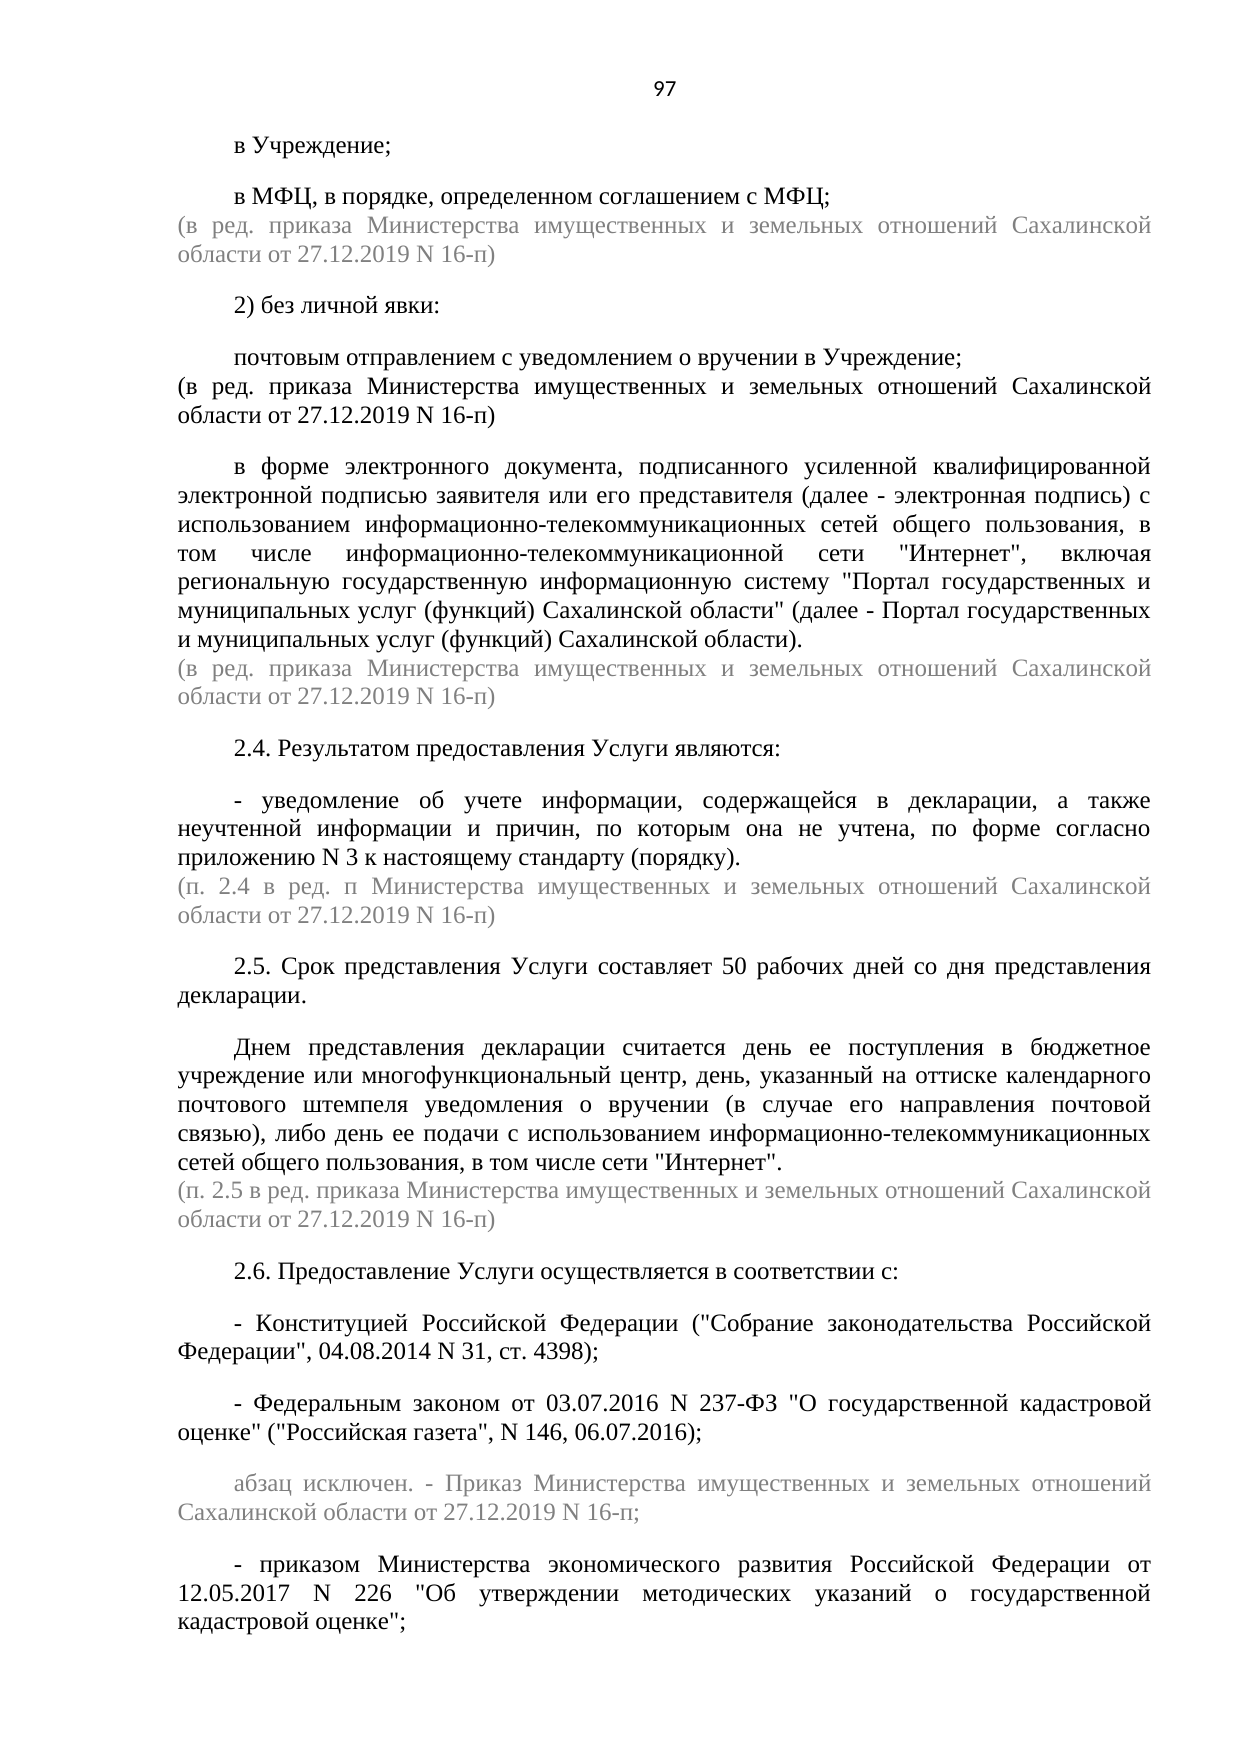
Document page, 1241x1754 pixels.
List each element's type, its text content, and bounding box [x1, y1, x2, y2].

text (п. 2.5 в ред. приказа Министерства имущественных и земельных отношений Сахалинской области от 27.12.2019 N 16-п) [177, 1176, 1152, 1233]
text в форме электронного документа, подписанного усиленной квалифицированной электронной подписью заявителя или его представителя (далее - электронная подпись) с использованием информационно-телекоммуникационных сетей общего пользования, в том числе информационно-телекоммуникационной сети "Интернет", включая региональную государственную информационную систему "Портал государственных и муниципальных услуг (функций) Сахалинской области" (далее - Портал государственных и муниципальных услуг (функций) Сахалинской области). [177, 451, 1152, 653]
text в МФЦ, в порядке, определенном соглашением с МФЦ; [177, 181, 1152, 210]
text в Учреждение; [177, 130, 1152, 158]
text - Федеральным законом от 03.07.2016 N 237-ФЗ "О государственной кадастровой оценке" ("Российская газета", N 146, 06.07.2016); [177, 1388, 1152, 1446]
text 2.4. Результатом предоставления Услуги являются: [177, 733, 1152, 762]
text - приказом Министерства экономического развития Российской Федерации от 12.05.2017 N 226 "Об утверждении методических указаний о государственной кадастровой оценке"; [177, 1549, 1152, 1635]
text (в ред. приказа Министерства имущественных и земельных отношений Сахалинской области от 27.12.2019 N 16-п) [177, 653, 1152, 710]
text Днем представления декларации считается день ее поступления в бюджетное учреждение или многофункциональный центр, день, указанный на оттиске календарного почтового штемпеля уведомления о вручении (в случае его направления почтовой связью), либо день ее подачи с использованием информационно-телекоммуникационных сетей общего пользования, в том числе сети "Интернет". [177, 1032, 1152, 1176]
text (в ред. приказа Министерства имущественных и земельных отношений Сахалинской области от 27.12.2019 N 16-п) [177, 371, 1152, 428]
text 2.5. Срок представления Услуги составляет 50 рабочих дней со дня представления декларации. [177, 951, 1152, 1009]
text - Конституцией Российской Федерации ("Собрание законодательства Российской Федерации", 04.08.2014 N 31, ст. 4398); [177, 1308, 1152, 1365]
text - уведомление об учете информации, содержащейся в декларации, а также неучтенной информации и причин, по которым она не учтена, по форме согласно приложению N 3 к настоящему стандарту (порядку). [177, 785, 1152, 871]
text 2.6. Предоставление Услуги осуществляется в соответствии с: [177, 1256, 1152, 1285]
text 2) без личной явки: [177, 291, 1152, 319]
text абзац исключен. - Приказ Министерства имущественных и земельных отношений Сахалинской области от 27.12.2019 N 16-п; [177, 1468, 1152, 1526]
text (в ред. приказа Министерства имущественных и земельных отношений Сахалинской области от 27.12.2019 N 16-п) [177, 210, 1152, 268]
text почтовым отправлением с уведомлением о вручении в Учреждение; [177, 342, 1152, 371]
text (п. 2.4 в ред. п Министерства имущественных и земельных отношений Сахалинской области от 27.12.2019 N 16-п) [177, 871, 1152, 928]
